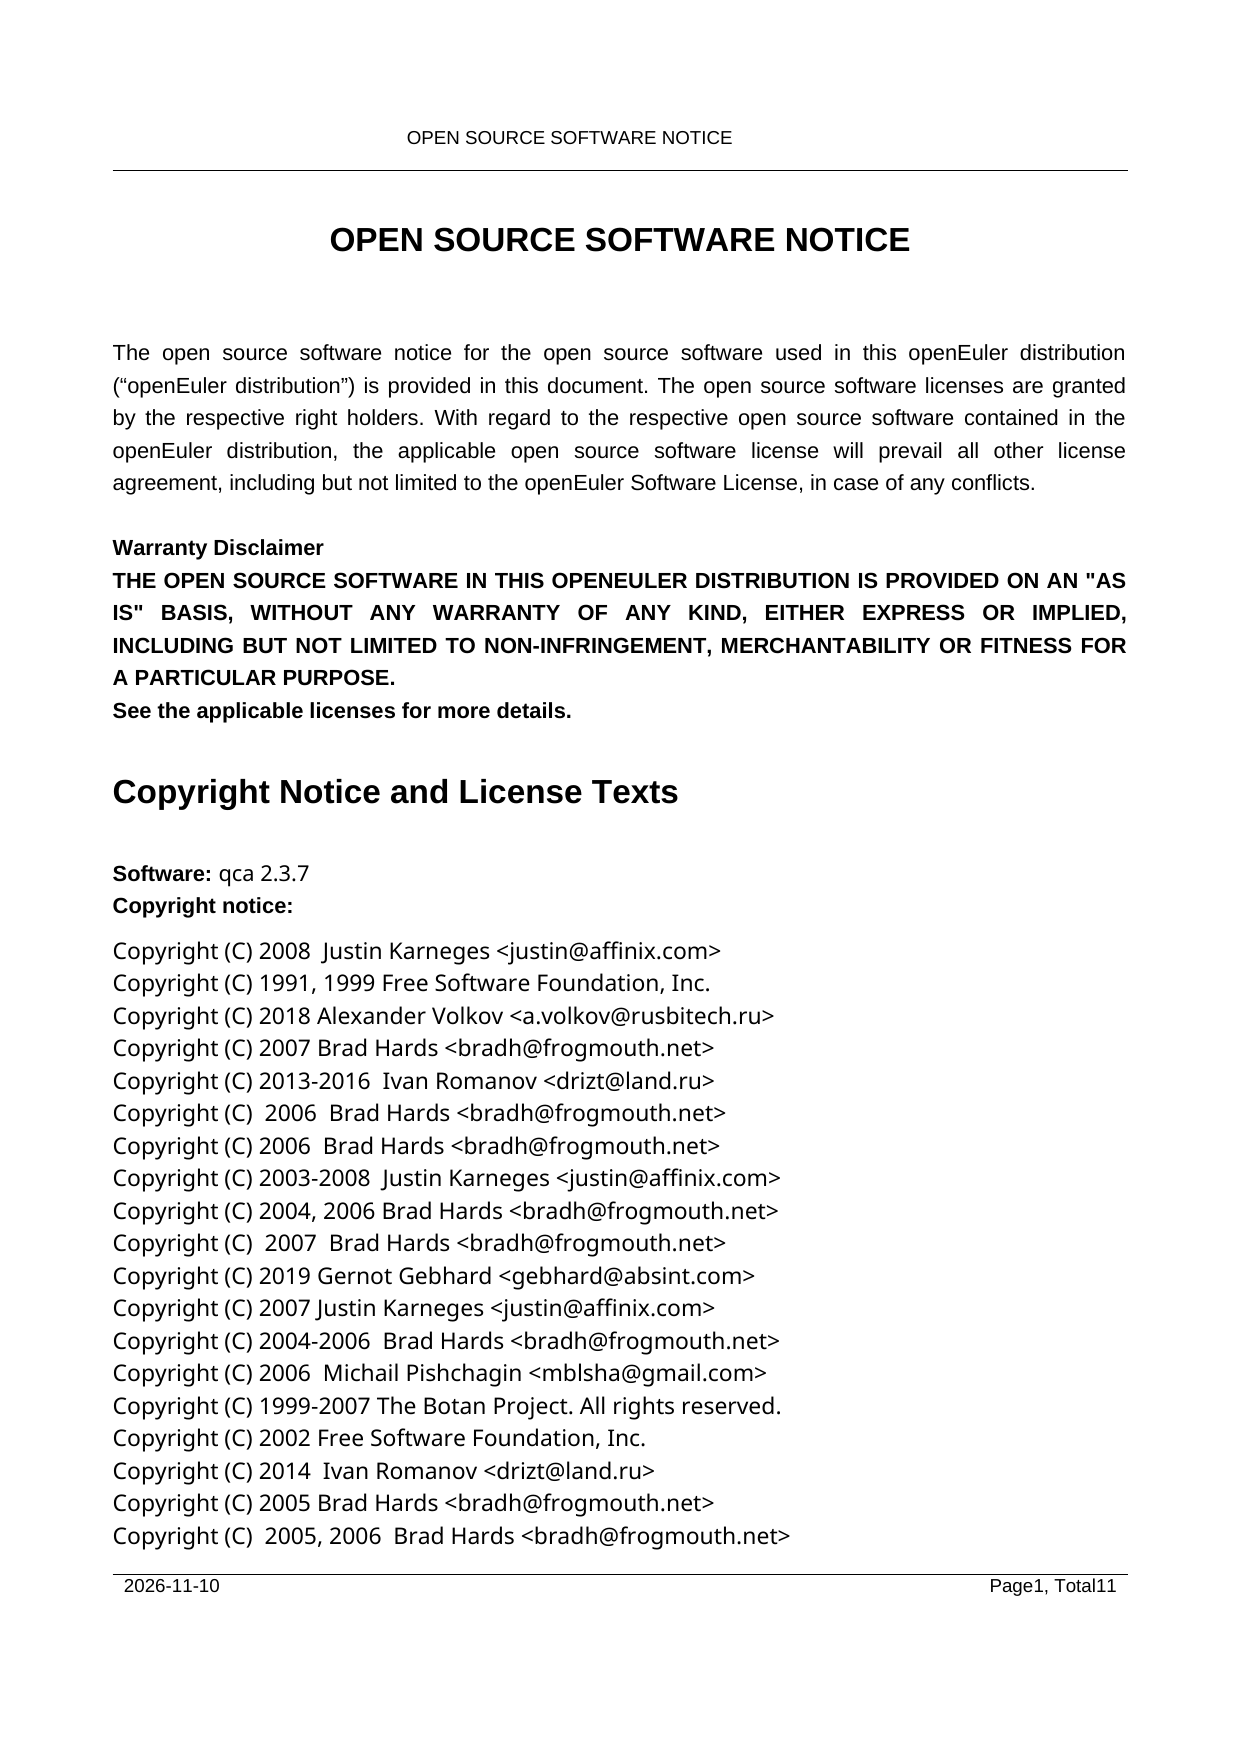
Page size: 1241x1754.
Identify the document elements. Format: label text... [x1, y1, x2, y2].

title Software: qca 2.3.7 [112, 856, 1128, 889]
text The open source software notice for the open source software used in this openEuler distribution (“openEuler distribution”) is provided in this document. The open source software licenses are granted by the respective right holders. With regard to the respective open source software contained in the openEuler distribution, the applicable open source software license will prevail all other license agreement, including but not limited to the openEuler Software License, in case of any conflicts. [112, 336, 1128, 499]
text OPEN SOURCE SOFTWARE NOTICE [112, 206, 1128, 271]
text Copyright Notice and License Texts [112, 759, 1128, 824]
text Warranty Disclaimer [112, 531, 1128, 564]
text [112, 934, 1128, 1551]
text THE OPEN SOURCE SOFTWARE IN THIS OPENEULER DISTRIBUTION IS PROVIDED ON AN "AS IS" BASIS, WITHOUT ANY WARRANTY OF ANY KIND, EITHER EXPRESS OR IMPLIED, INCLUDING BUT NOT LIMITED TO NON-INFRINGEMENT, MERCHANTABILITY OR FITNESS FOR A PARTICULAR PURPOSE. See the applicable licenses for more details. [112, 564, 1128, 726]
text Copyright notice: [112, 889, 1128, 921]
